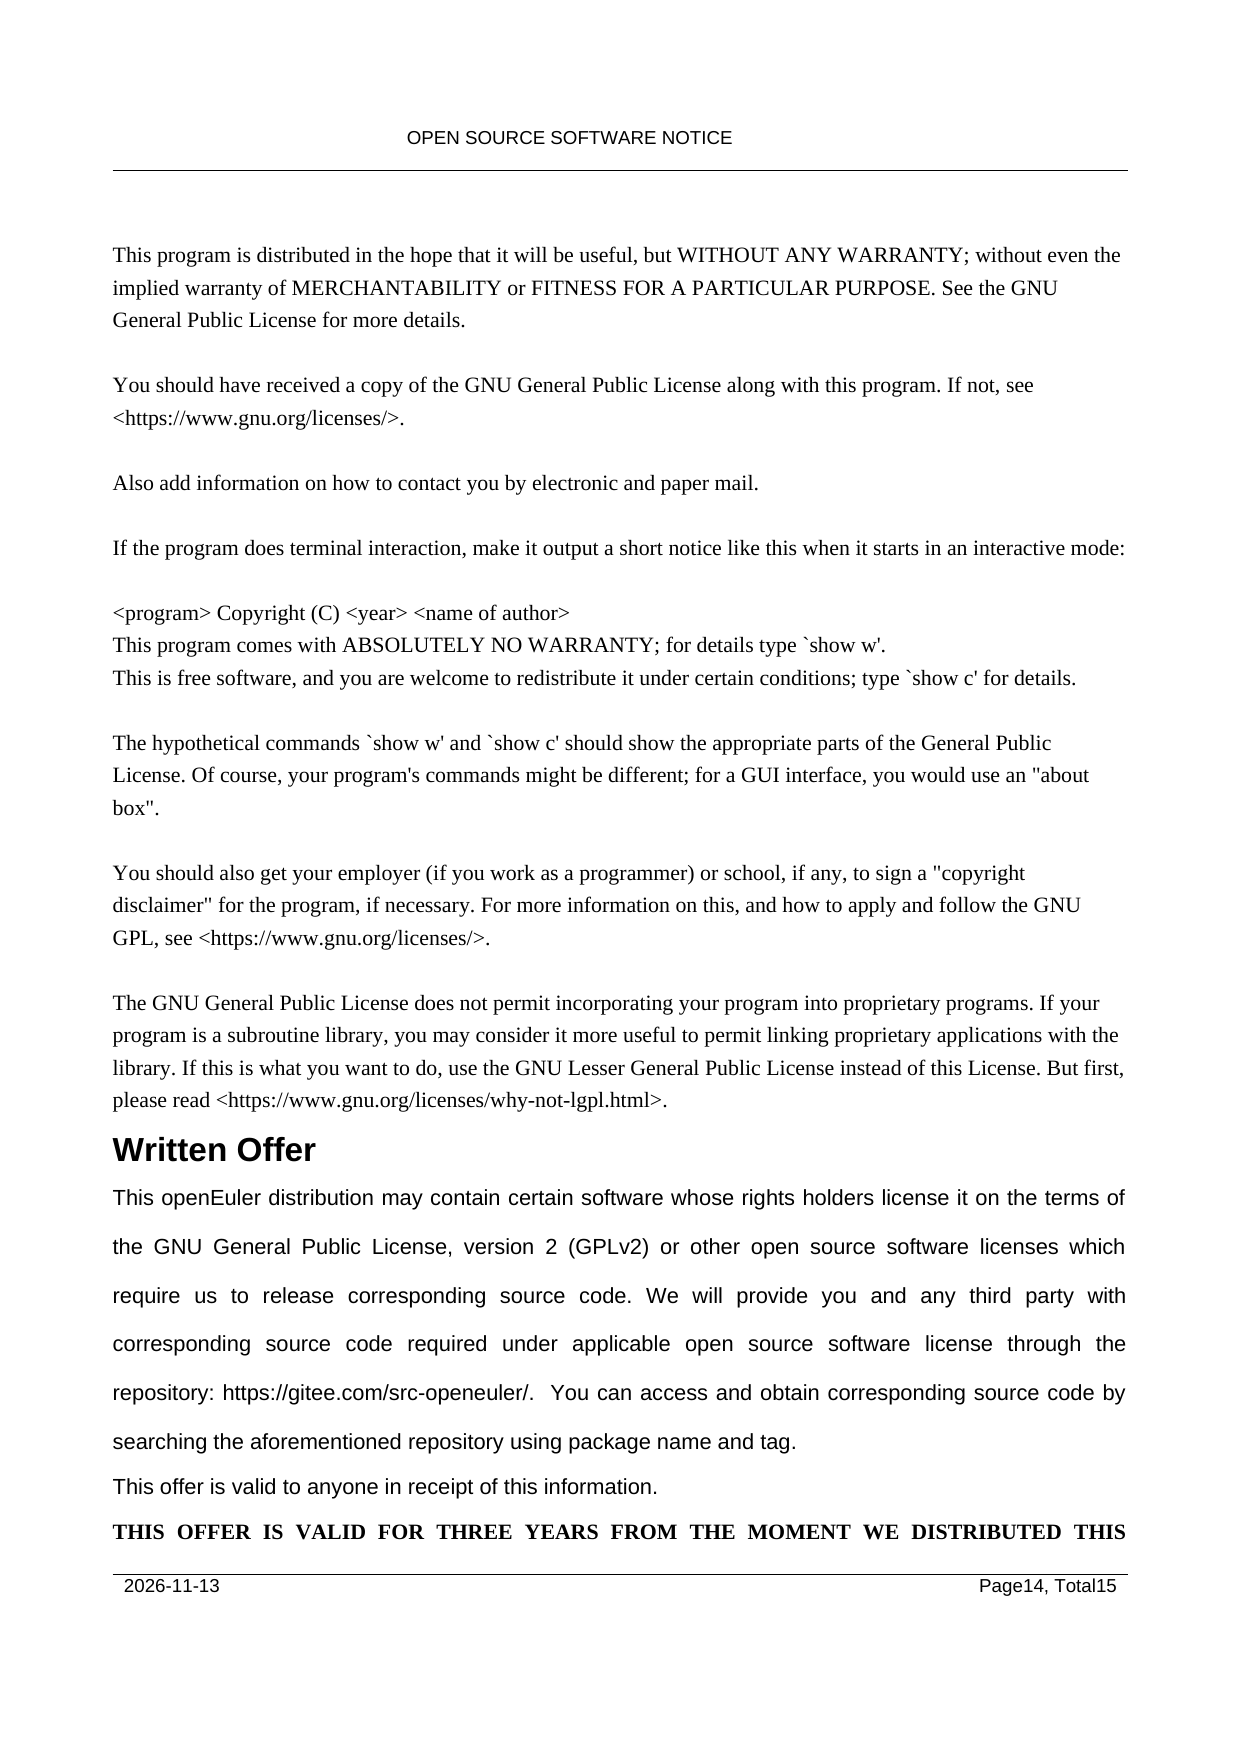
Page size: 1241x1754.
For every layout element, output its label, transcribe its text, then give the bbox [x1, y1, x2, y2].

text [112, 1515, 1128, 1548]
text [112, 206, 1128, 1116]
text Written Offer [112, 1116, 1128, 1181]
text This openEuler distribution may contain certain software whose rights holders license it on the terms of the GNU General Public License, version 2 (GPLv2) or other open source software licenses which require us to release corresponding source code. We will provide you and any third party with corresponding source code required under applicable open source software license through the repository: https://gitee.com/src-openeuler/. You can access and obtain corresponding source code by searching the aforementioned repository using package name and tag. [112, 1181, 1128, 1458]
text This offer is valid to anyone in receipt of this information. [112, 1470, 1128, 1503]
